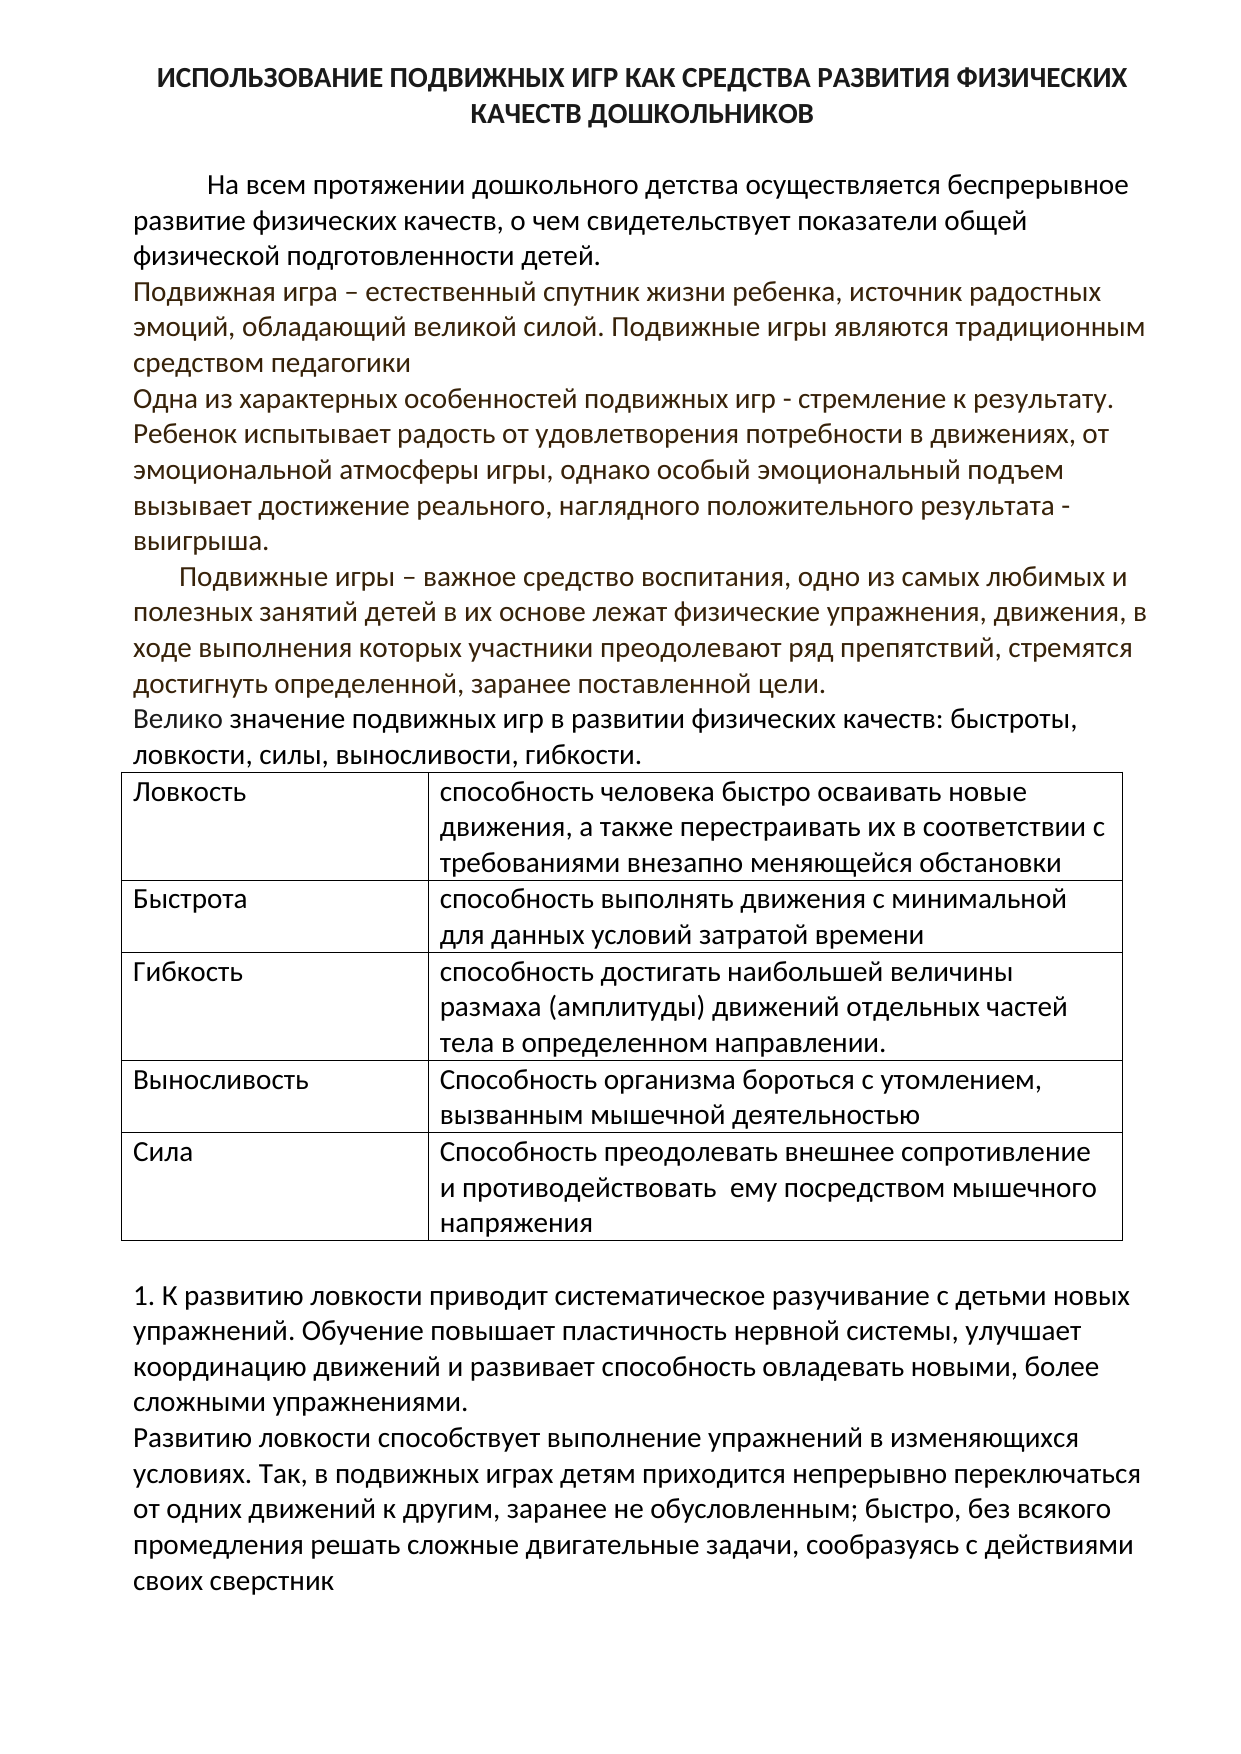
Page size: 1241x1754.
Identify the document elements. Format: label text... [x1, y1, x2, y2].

text Подвижные игры – важное средство воспитания, одно из самых любимых и полезных занятий детей в их основе лежат физические упражнения, движения, в ходе выполнения которых участники преодолевают ряд препятствий, стремятся достигнуть определенной, заранее поставленной цели. [133, 558, 1152, 700]
table_header способность человека быстро осваивать новые движения, а также перестраивать их в соответствии с требованиями внезапно меняющейся обстановки [1027, 773, 1122, 879]
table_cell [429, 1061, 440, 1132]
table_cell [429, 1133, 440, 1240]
text использование подвижных игр как средства развития физических качеств дошкольников [133, 59, 1152, 130]
table_header Ловкость [122, 773, 428, 879]
table_cell Сила [122, 1133, 428, 1240]
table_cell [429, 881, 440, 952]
table_cell Быстрота [122, 881, 428, 952]
table_cell способность достигать наибольшей величины размаха (амплитуды) движений отдельных частей тела в определенном направлении. [429, 953, 1122, 1060]
text 1. К развитию ловкости приводит систематическое разучивание с детьми новых упражнений. Обучение повышает пластичность нервной системы, улучшает координацию движений и развивает способность овладевать новыми, более сложными упражнениями. [133, 1277, 1152, 1419]
text Велико значение подвижных игр в развитии физических качеств: быстроты, ловкости, силы, выносливости, гибкости. [643, 700, 1152, 772]
text Развитию ловкости способствует выполнение упражнений в изменяющихся условиях. Так, в подвижных играх детям приходится непрерывно переключаться от одних движений к другим, заранее не обусловленным; быстро, без всякого промедления решать сложные двигательные задачи, сообразуясь с действиями своих сверстник [133, 1419, 1152, 1597]
table_cell Способность организма бороться с утомлением, вызванным мышечной деятельностью [920, 1061, 1122, 1132]
text Одна из характерных особенностей подвижных игр - стремление к результату. Ребенок испытывает радость от удовлетворения потребности в движениях, от эмоциональной атмосферы игры, однако особый эмоциональный подъем вызывает достижение реального, наглядного положительного результата - выигрыша. [269, 380, 1152, 558]
table_cell Выносливость [122, 1061, 428, 1132]
text Подвижная игра – естественный спутник жизни ребенка, источник радостных эмоций, обладающий великой силой. Подвижные игры являются традиционным средством педагогики [133, 273, 1152, 380]
table_cell Способность преодолевать внешнее сопротивление и противодействовать ему посредством мышечного напряжения [593, 1133, 1122, 1240]
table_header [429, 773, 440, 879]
table_cell Гибкость [122, 953, 428, 1060]
text На всем протяжении дошкольного детства осуществляется беспрерывное развитие физических качеств, о чем свидетельствует показатели общей физической подготовленности детей. [133, 166, 1152, 273]
table_cell способность выполнять движения с минимальной для данных условий затратой времени [924, 881, 1122, 952]
